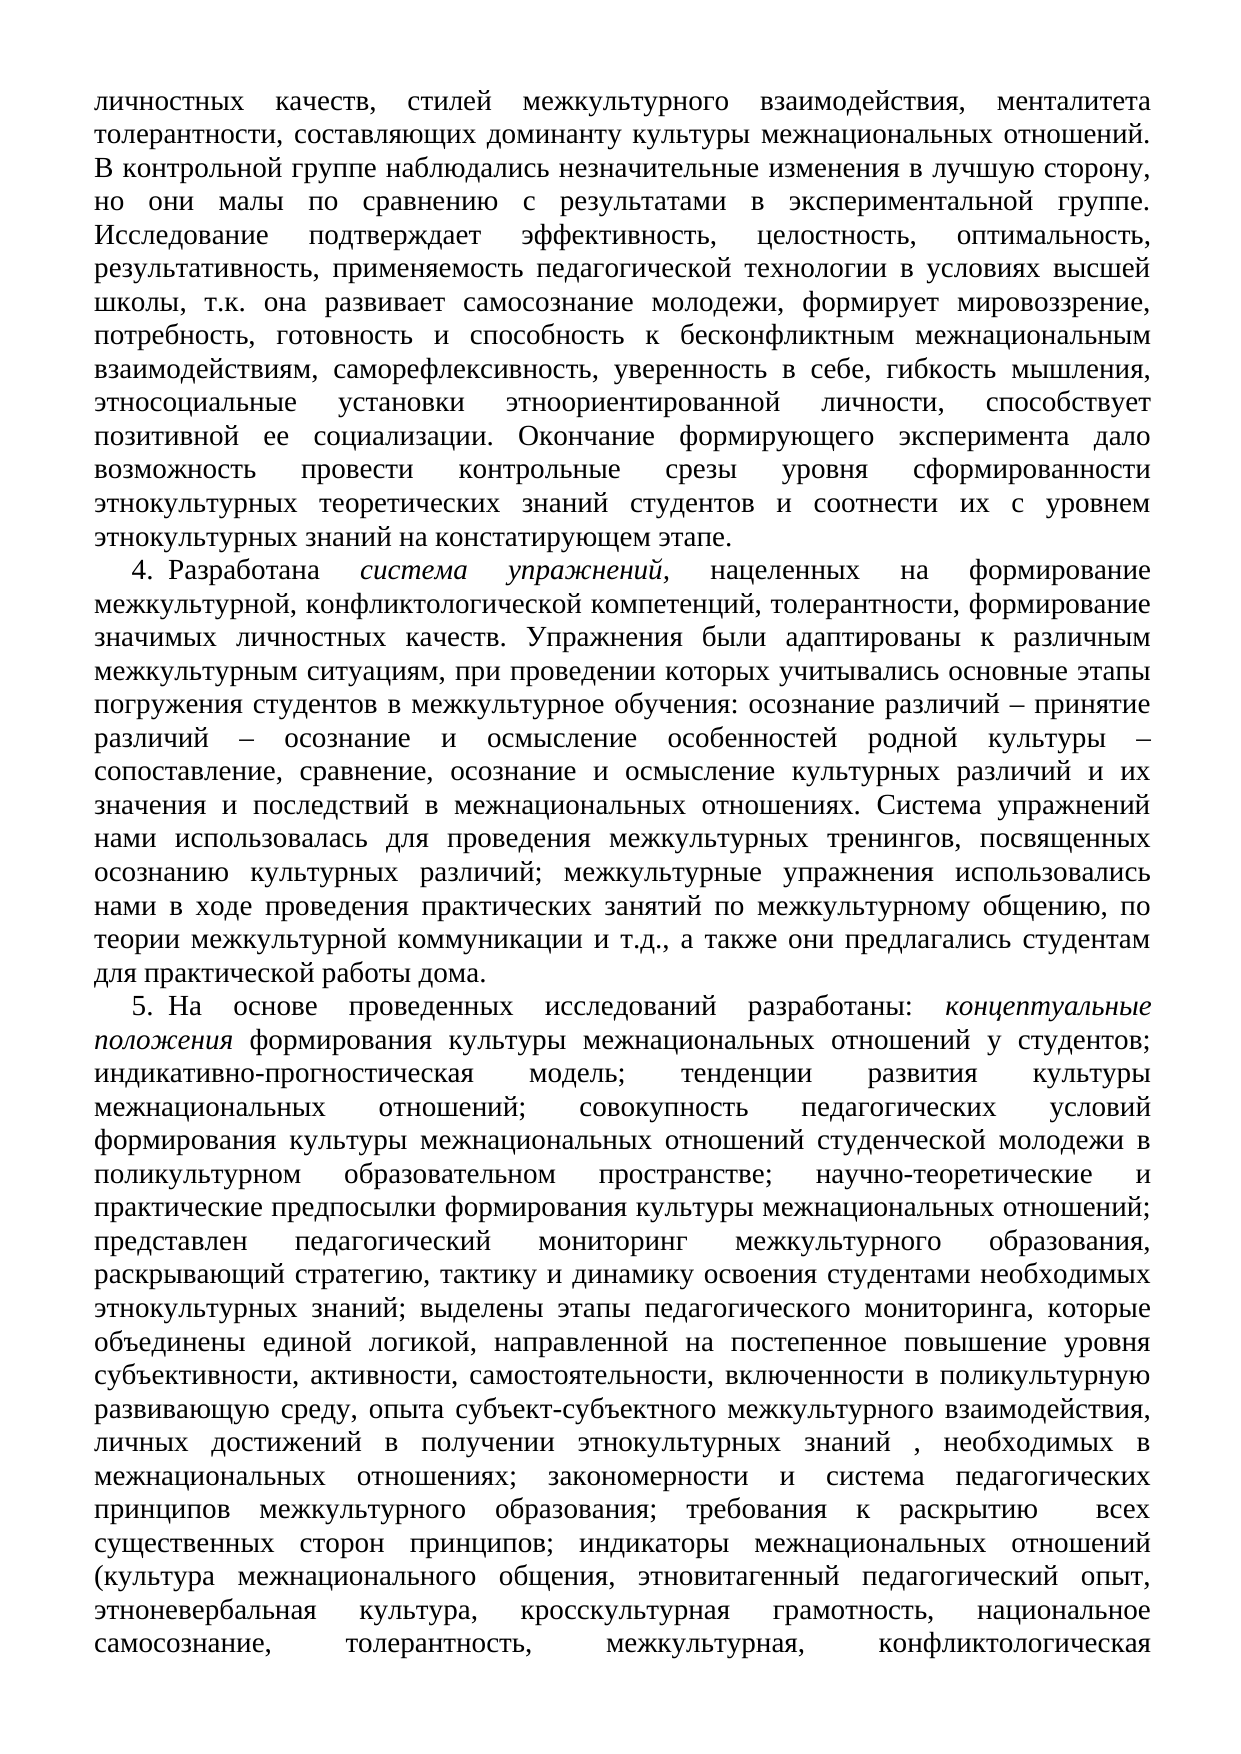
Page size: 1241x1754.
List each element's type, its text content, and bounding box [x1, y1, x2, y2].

text 4. Разработана система упражнений, нацеленных на формирование межкультурной, конфликтологической компетенций, толерантности, формирование значимых личностных качеств. Упражнения были адаптированы к различным межкультурным ситуациям, при проведении которых учитывались основные этапы погружения студентов в межкультурное обучения: осознание различий – принятие различий – осознание и осмысление особенностей родной культуры – сопоставление, сравнение, осознание и осмысление культурных различий и их значения и последствий в межнациональных отношениях. Система упражнений нами использовалась для проведения межкультурных тренингов, посвященных осознанию культурных различий; межкультурные упражнения использовались нами в ходе проведения практических занятий по межкультурному общению, по теории межкультурной коммуникации и т.д., а также они предлагались студентам для практической работы дома. [94, 552, 1152, 988]
